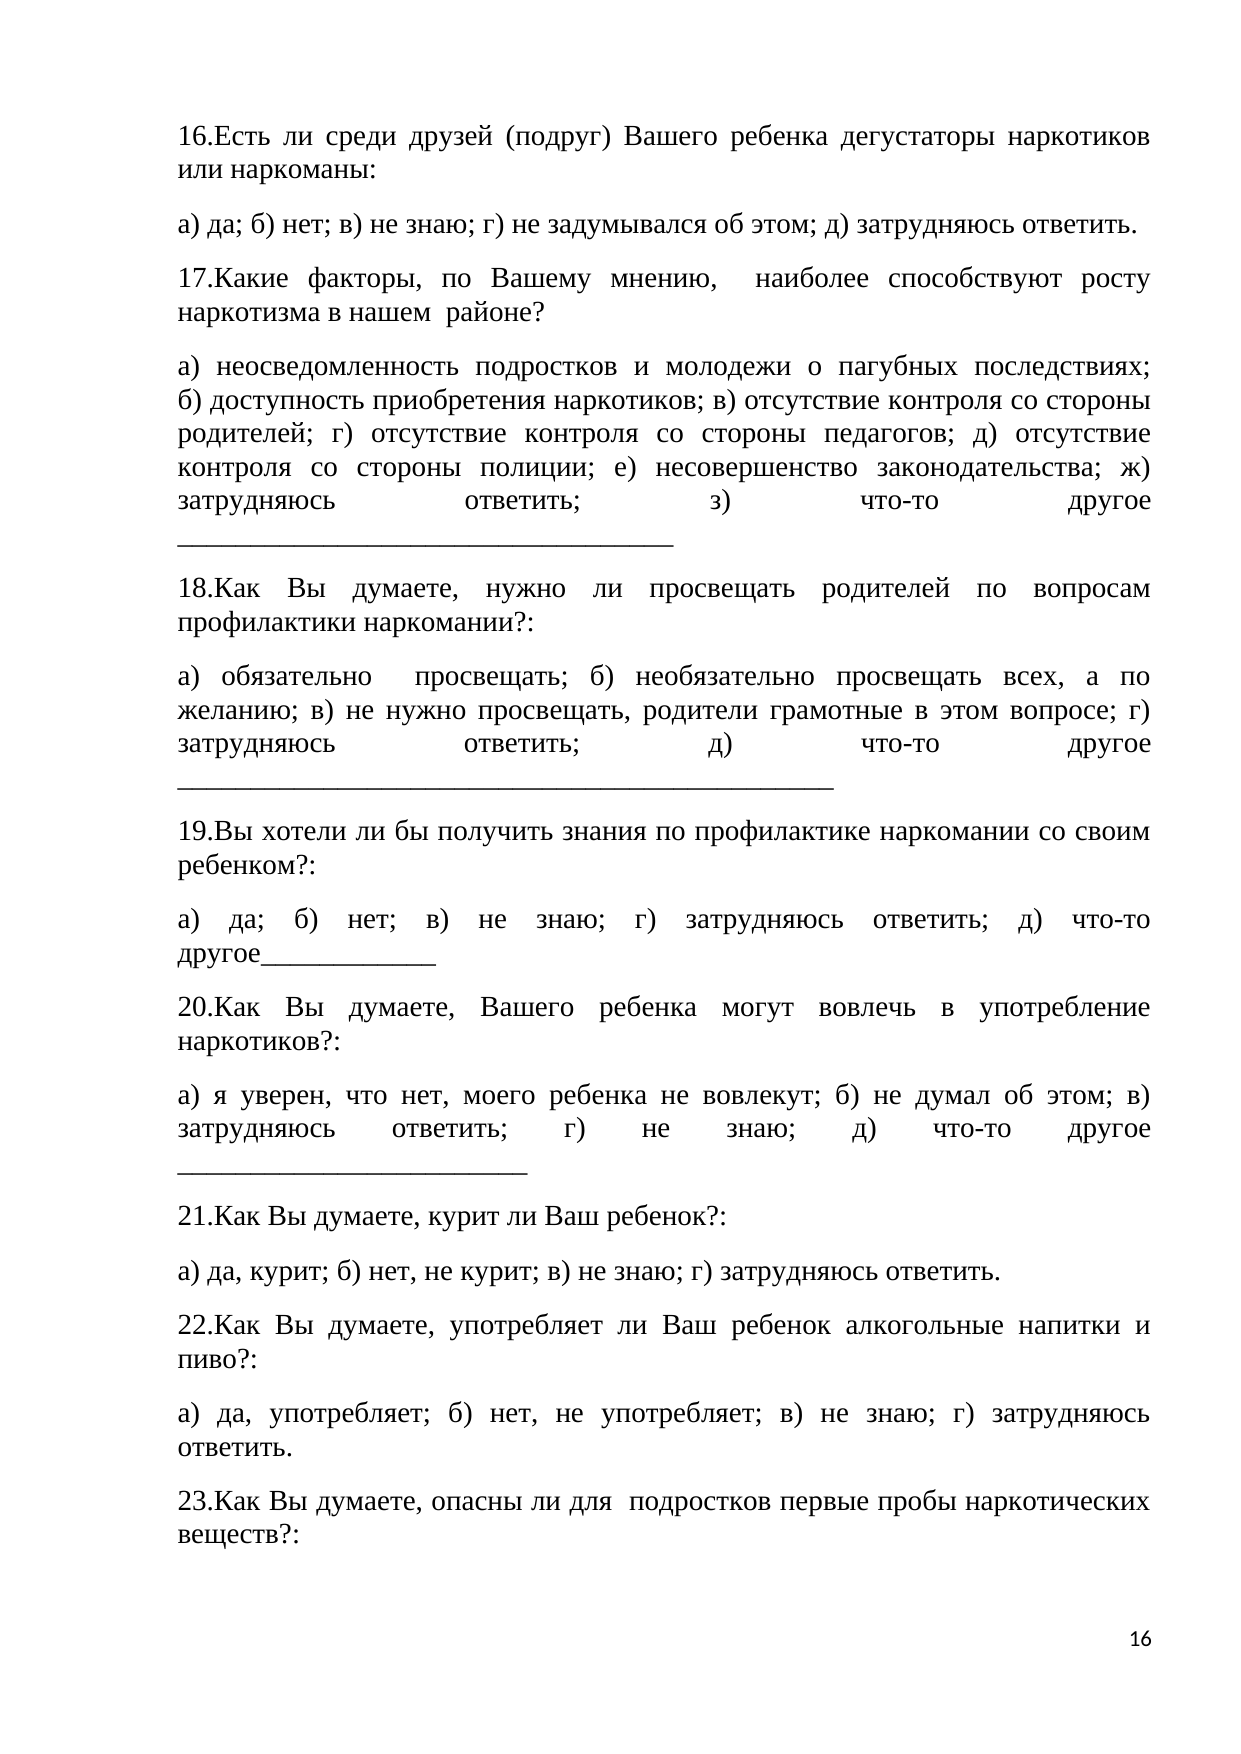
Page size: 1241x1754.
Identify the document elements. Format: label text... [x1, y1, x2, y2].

text 17.Какие факторы, по Вашему мнению, наиболее способствуют росту наркотизма в нашем районе? [177, 260, 1152, 327]
text 23.Как Вы думаете, опасны ли для подростков первые пробы наркотических веществ?: [177, 1483, 1152, 1550]
text 22.Как Вы думаете, употребляет ли Ваш ребенок алкогольные напитки и пиво?: [177, 1307, 1152, 1374]
text 19.Вы хотели ли бы получить знания по профилактике наркомании со своим ребенком?: [177, 813, 1152, 880]
text а) обязательно просвещать; б) необязательно просвещать всех, а по желанию; в) не нужно просвещать, родители грамотные в этом вопросе; г) затрудняюсь ответить; д) что-то другое _____________________________________________ [177, 658, 1152, 792]
text 21.Как Вы думаете, курит ли Ваш ребенок?: [177, 1198, 1152, 1232]
text а) да; б) нет; в) не знаю; г) не задумывался об этом; д) затрудняюсь ответить. [177, 206, 1152, 239]
text 16.Есть ли среди друзей (подруг) Вашего ребенка дегустаторы наркотиков или наркоманы: [177, 118, 1152, 185]
text а) да, употребляет; б) нет, не употребляет; в) не знаю; г) затрудняюсь ответить. [177, 1395, 1152, 1462]
text 20.Как Вы думаете, Вашего ребенка могут вовлечь в употребление наркотиков?: [177, 989, 1152, 1056]
text а) я уверен, что нет, моего ребенка не вовлекут; б) не думал об этом; в) затрудняюсь ответить; г) не знаю; д) что-то другое ________________________ [177, 1077, 1152, 1178]
text а) да, курит; б) нет, не курит; в) не знаю; г) затрудняюсь ответить. [177, 1253, 1152, 1286]
text а) неосведомленность подростков и молодежи о пагубных последствиях; б) доступность приобретения наркотиков; в) отсутствие контроля со стороны родителей; г) отсутствие контроля со стороны педагогов; д) отсутствие контроля со стороны полиции; е) несовершенство законодательства; ж) затрудняюсь ответить; з) что-то другое __________________________________ [177, 348, 1152, 549]
text 18.Как Вы думаете, нужно ли просвещать родителей по вопросам профилактики наркомании?: [177, 570, 1152, 637]
text а) да; б) нет; в) не знаю; г) затрудняюсь ответить; д) что-то другое____________ [177, 901, 1152, 968]
